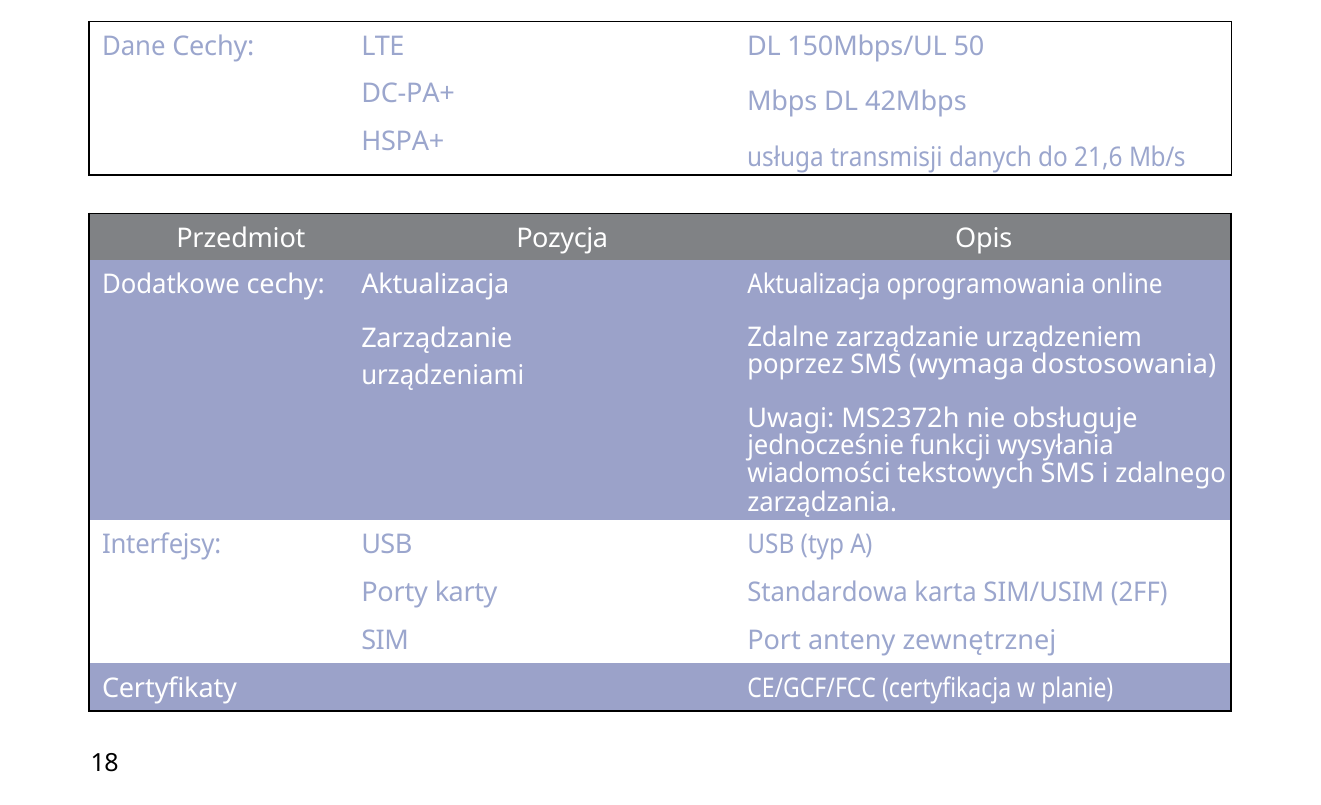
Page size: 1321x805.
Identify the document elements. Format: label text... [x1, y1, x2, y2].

table_cell [341, 663, 671, 710]
table_header Przedmiot [90, 214, 341, 260]
table_cell Dane Cechy: [90, 22, 311, 174]
table_cell Aktualizacja oprogramowania online Zdalne zarządzanie urządzeniem poprzez SMS (wymaga dostosowania) Uwagi: MS2372h nie obsługuje jednocześnie funkcji wysyłania wiadomości tekstowych SMS i zdalnego zarządzania. [671, 260, 1230, 520]
table_cell DL 150Mbps/UL 50 Mbps DL 42Mbps usługa transmisji danych do 21,6 Mb/s [656, 22, 1231, 174]
table_cell Interfejsy: [90, 520, 341, 663]
table_header Pozycja [341, 214, 671, 260]
table_cell Certyfikaty [90, 663, 341, 710]
table_cell CE/GCF/FCC (certyfikacja w planie) [671, 663, 1230, 710]
table_cell Dodatkowe cechy: [90, 260, 341, 520]
table_cell Aktualizacja Zarządzanie urządzeniami [341, 260, 671, 520]
table_cell LTE DC-PA+ HSPA+ [311, 22, 656, 174]
table_cell USB Porty karty SIM [341, 520, 671, 663]
table_header Opis [671, 214, 1230, 260]
table_cell USB (typ A) Standardowa karta SIM/USIM (2FF) Port anteny zewnętrznej [671, 520, 1230, 663]
